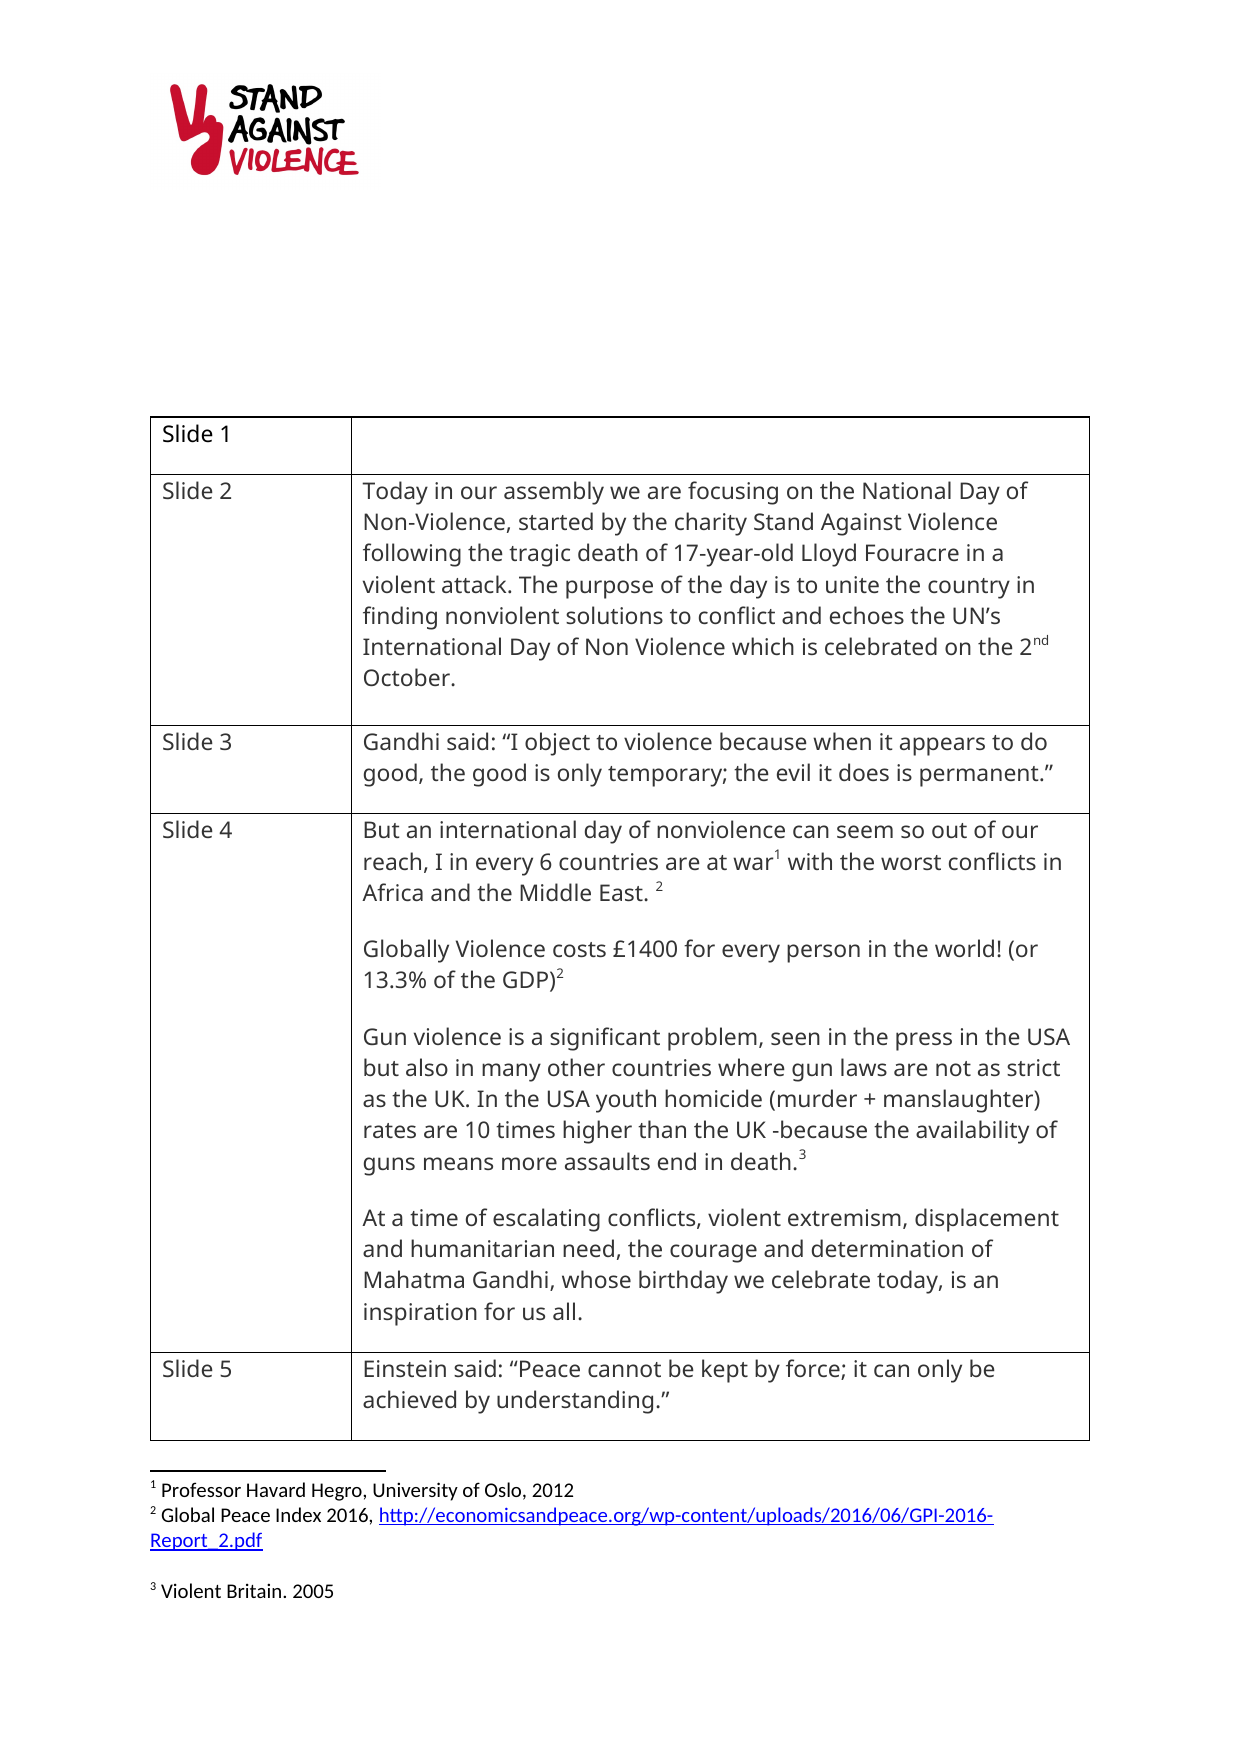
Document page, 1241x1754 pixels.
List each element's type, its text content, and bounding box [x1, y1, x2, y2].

table_cell Slide 2 [151, 475, 351, 725]
table_cell Today in our assembly we are focusing on the National Day of Non-Violence, started by the charity Stand Against Violence following the tragic death of 17-year-old Lloyd Fouracre in a violent attack. The purpose of the day is to unite the country in finding nonviolent solutions to conflict and echoes the UN’s International Day of Non Violence which is celebrated on the 2nd October. [352, 475, 1089, 725]
table_header Slide 1 [151, 418, 351, 474]
table_cell Gandhi said: “I object to violence because when it appears to do good, the good is only temporary; the evil it does is permanent.” [352, 726, 1089, 813]
table_cell Slide 3 [151, 726, 351, 813]
table_cell But an international day of nonviolence can seem so out of our reach, I in every 6 countries are at war with the worst conflicts in Africa and the Middle East. Globally Violence costs £1400 for every person in the world! (or 13.3% of the GDP)2 Gun violence is a significant problem, seen in the press in the USA but also in many other countries where gun laws are not as strict as the UK. In the USA youth homicide (murder + manslaughter) rates are 10 times higher than the UK -because the availability of guns means more assaults end in death. At a time of escalating conflicts, violent extremism, displacement and humanitarian need, the courage and determination of Mahatma Gandhi, whose birthday we celebrate today, is an inspiration for us all. [352, 814, 1089, 1352]
table_header [352, 418, 1089, 474]
table_cell Slide 5 [151, 1353, 351, 1440]
table_cell Slide 4 [151, 814, 351, 1352]
picture [150, 73, 382, 190]
